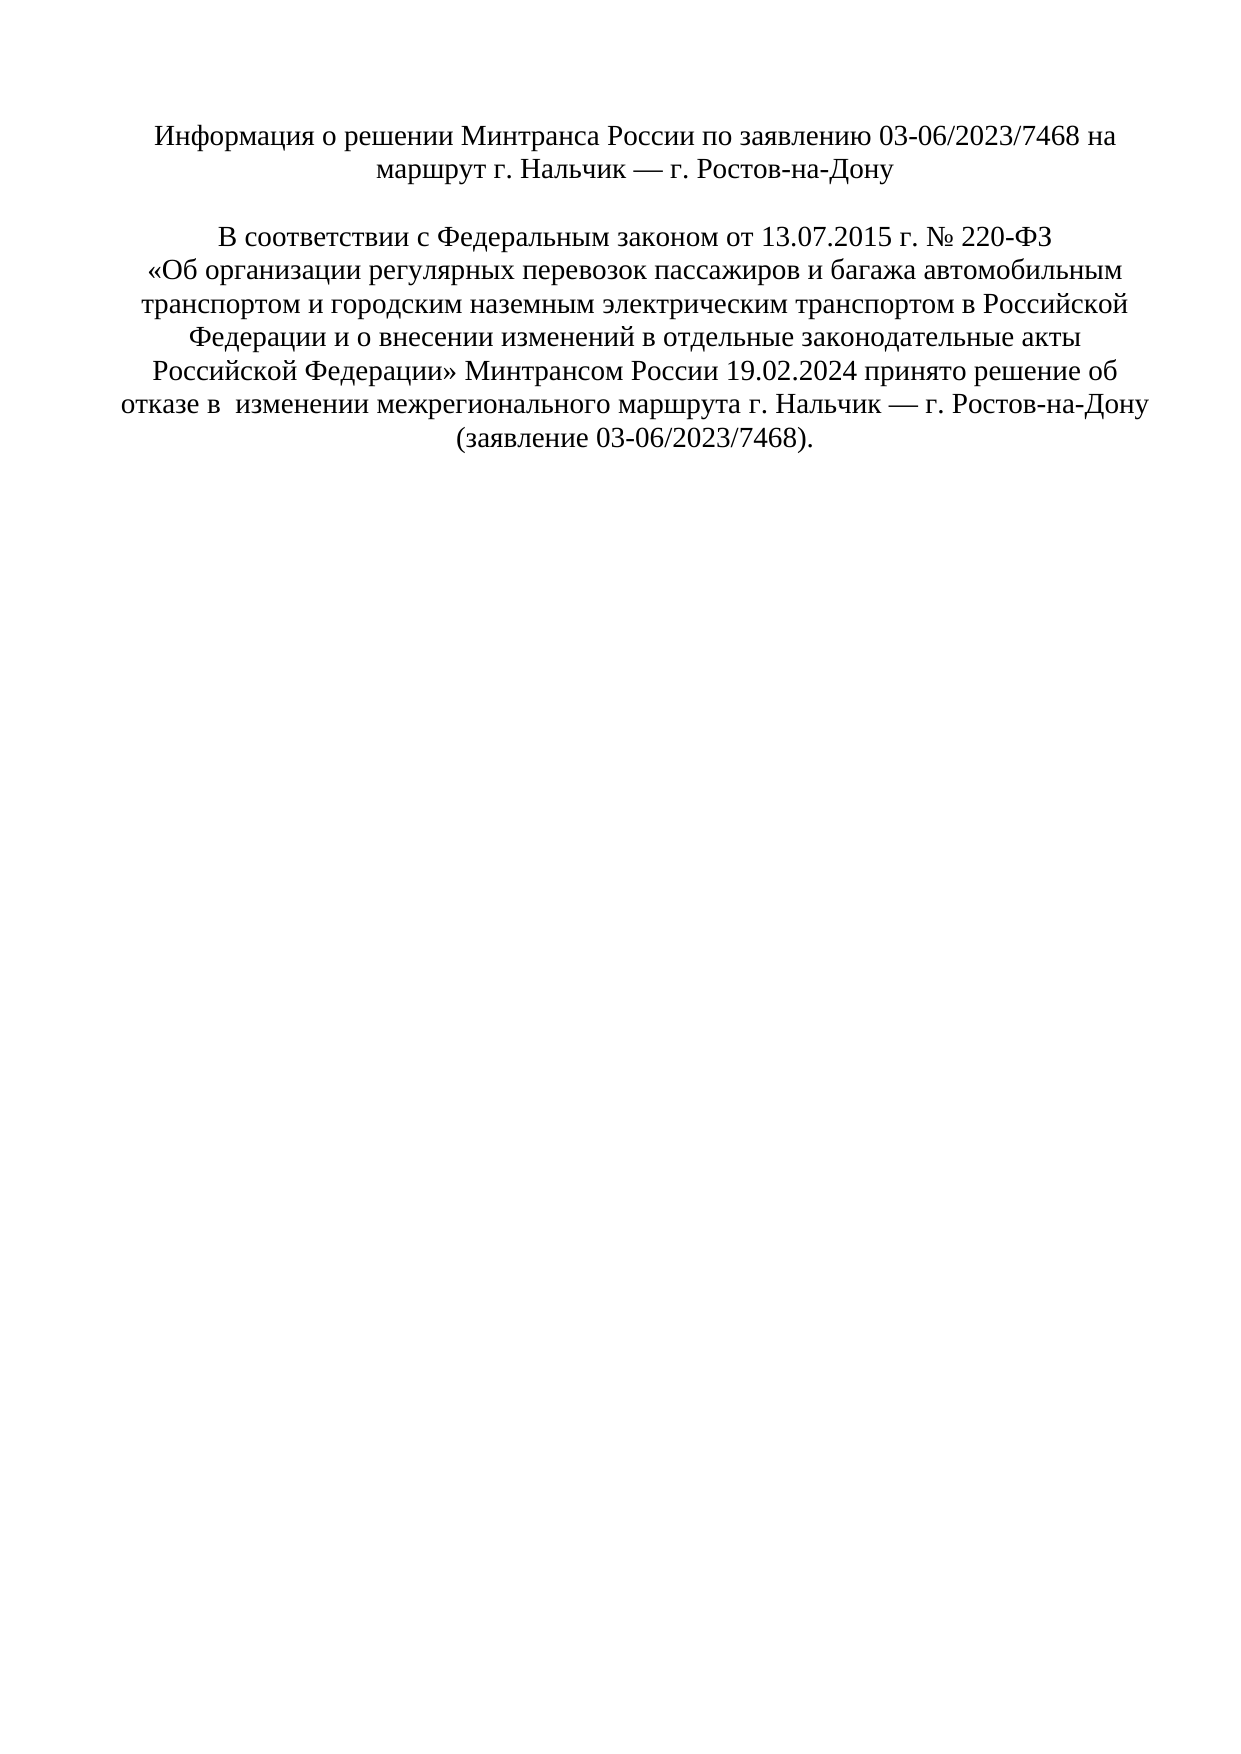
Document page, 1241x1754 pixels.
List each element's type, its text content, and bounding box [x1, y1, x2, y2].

text В соответствии с Федеральным законом от 13.07.2015 г. № 220-ФЗ «Об организации регулярных перевозок пассажиров и багажа автомобильным транспортом и городским наземным электрическим транспортом в Российской Федерации и о внесении изменений в отдельные законодательные акты Российской Федерации» Минтрансом России 19.02.2024 принято решение об отказе в изменении межрегионального маршрута г. Нальчик — г. Ростов-на-Дону (заявление 03-06/2023/7468). [118, 219, 1152, 453]
text Информация о решении Минтранса России по заявлению 03-06/2023/7468 на маршрут г. Нальчик — г. Ростов-на-Дону [118, 118, 1152, 185]
